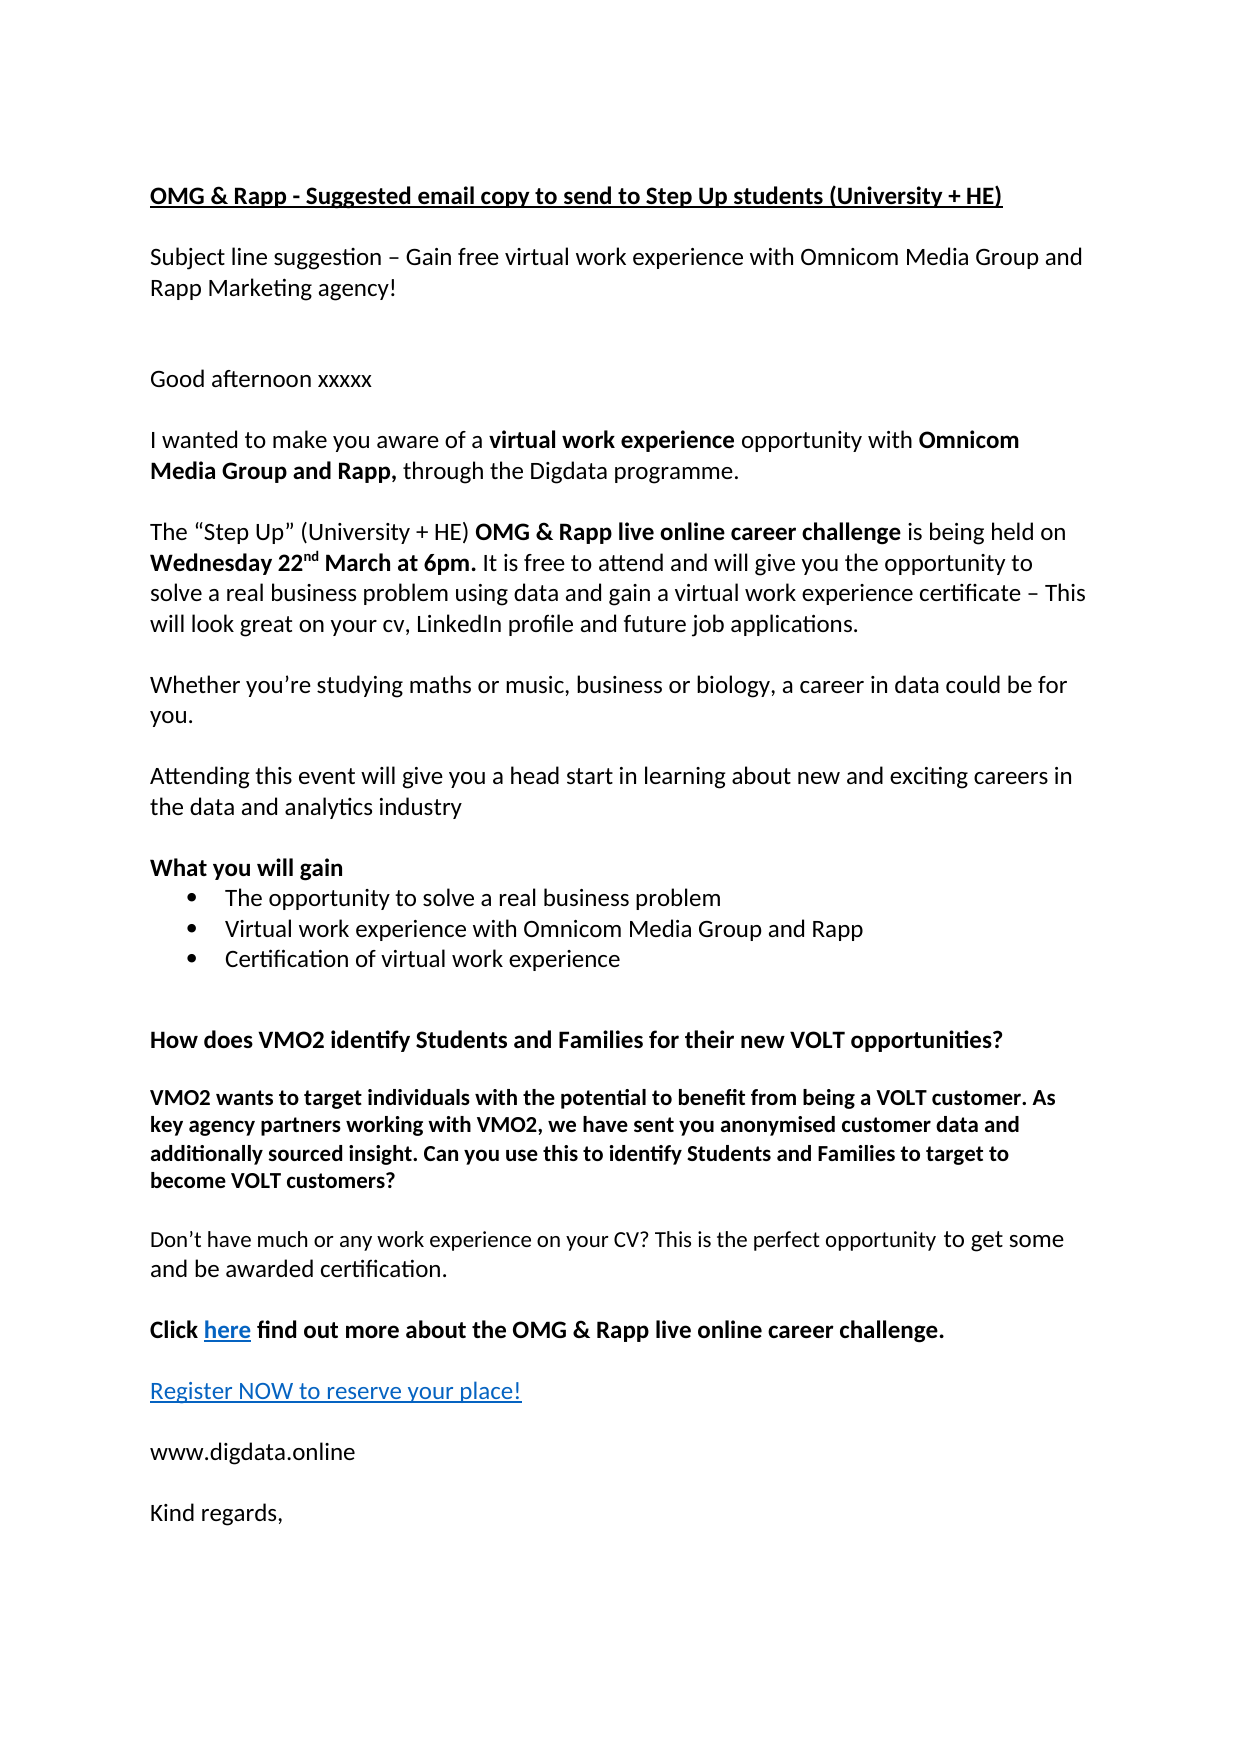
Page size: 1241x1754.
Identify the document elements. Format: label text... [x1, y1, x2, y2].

text Whether you’re studying maths or music, business or biology, a career in data could be for you. [194, 669, 1090, 730]
text Good afternoon xxxxx [150, 364, 1090, 394]
text What you will gain [150, 852, 1090, 882]
list Certification of virtual work experience [187, 943, 1090, 974]
text The “Step Up” (University + HE) OMG & Rapp live online career challenge is being held on Wednesday 22nd March at 6pm. It is free to attend and will give you the opportunity to solve a real business problem using data and gain a virtual work experience certificate – This will look great on your cv, LinkedIn profile and future job applications. [150, 516, 1090, 638]
text Don’t have much or any work experience on your CV? This is the perfect opportunity to get some and be awarded certification. [150, 1223, 1090, 1284]
list Virtual work experience with Omnicom Media Group and Rapp [187, 913, 1090, 943]
text Kind regards, [150, 1497, 1090, 1528]
list The opportunity to solve a real business problem [187, 882, 1090, 913]
text VMO2 wants to target individuals with the potential to benefit from being a VOLT customer. As key agency partners working with VMO2, we have sent you anonymised customer data and additionally sourced insight. Can you use this to identify Students and Families to target to become VOLT customers? [150, 1054, 1090, 1195]
text I wanted to make you aware of a virtual work experience opportunity with Omnicom Media Group and Rapp, through the Digdata programme. [150, 425, 1090, 486]
subtitle How does VMO2 identify Students and Families for their new VOLT opportunities? [150, 1004, 1090, 1054]
text Attending this event will give you a head start in learning about new and exciting careers in the data and analytics industry [150, 760, 1090, 821]
text www.digdata.online [150, 1436, 1090, 1467]
text Click here find out more about the OMG & Rapp live online career challenge. [150, 1314, 1090, 1345]
text OMG & Rapp - Suggested email copy to send to Step Up students (University + HE) [150, 181, 1090, 211]
text Subject line suggestion – Gain free virtual work experience with Omnicom Media Group and Rapp Marketing agency! [150, 242, 1090, 303]
text Register NOW to reserve your place! [150, 1375, 1090, 1406]
